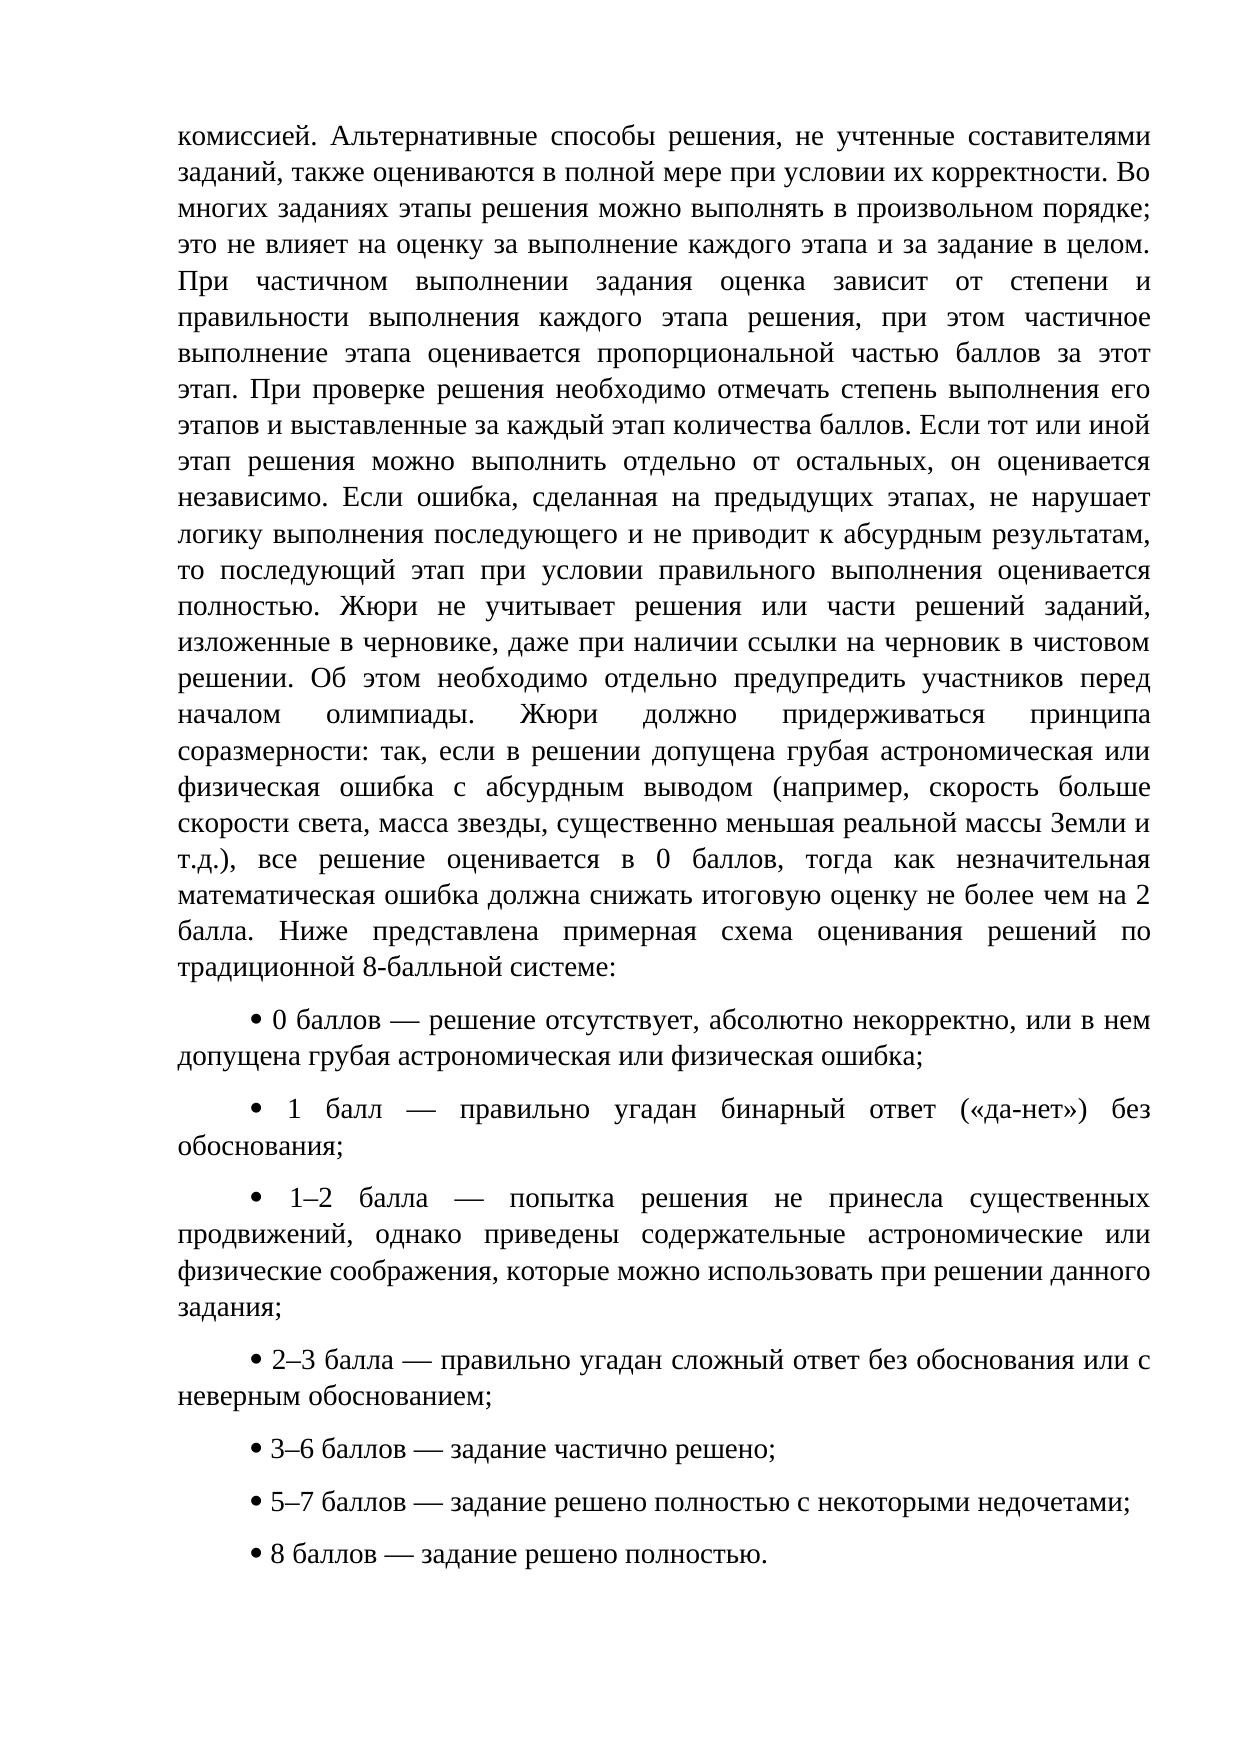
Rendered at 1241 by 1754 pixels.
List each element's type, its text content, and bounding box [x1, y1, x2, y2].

text 0 баллов — решение отсутствует, абсолютно некорректно, или в нем допущена грубая астрономическая или физическая ошибка; [177, 1002, 1152, 1072]
text 1–2 балла — попытка решения не принесла существенных продвижений, однако приведены содержательные астрономические или физические соображения, которые можно использовать при решении данного задания; [177, 1180, 1152, 1322]
text 1 балл — правильно угадан бинарный ответ («да-нет») без обоснования; [177, 1091, 1152, 1161]
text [177, 118, 1152, 983]
text 3–6 баллов — задание частично решено; [177, 1431, 1152, 1464]
text 8 баллов — задание решено полностью. [177, 1537, 1152, 1570]
text 5–7 баллов — задание решено полностью с некоторыми недочетами; [177, 1484, 1152, 1517]
text 2–3 балла — правильно угадан сложный ответ без обоснования или с неверным обоснованием; [177, 1342, 1152, 1412]
